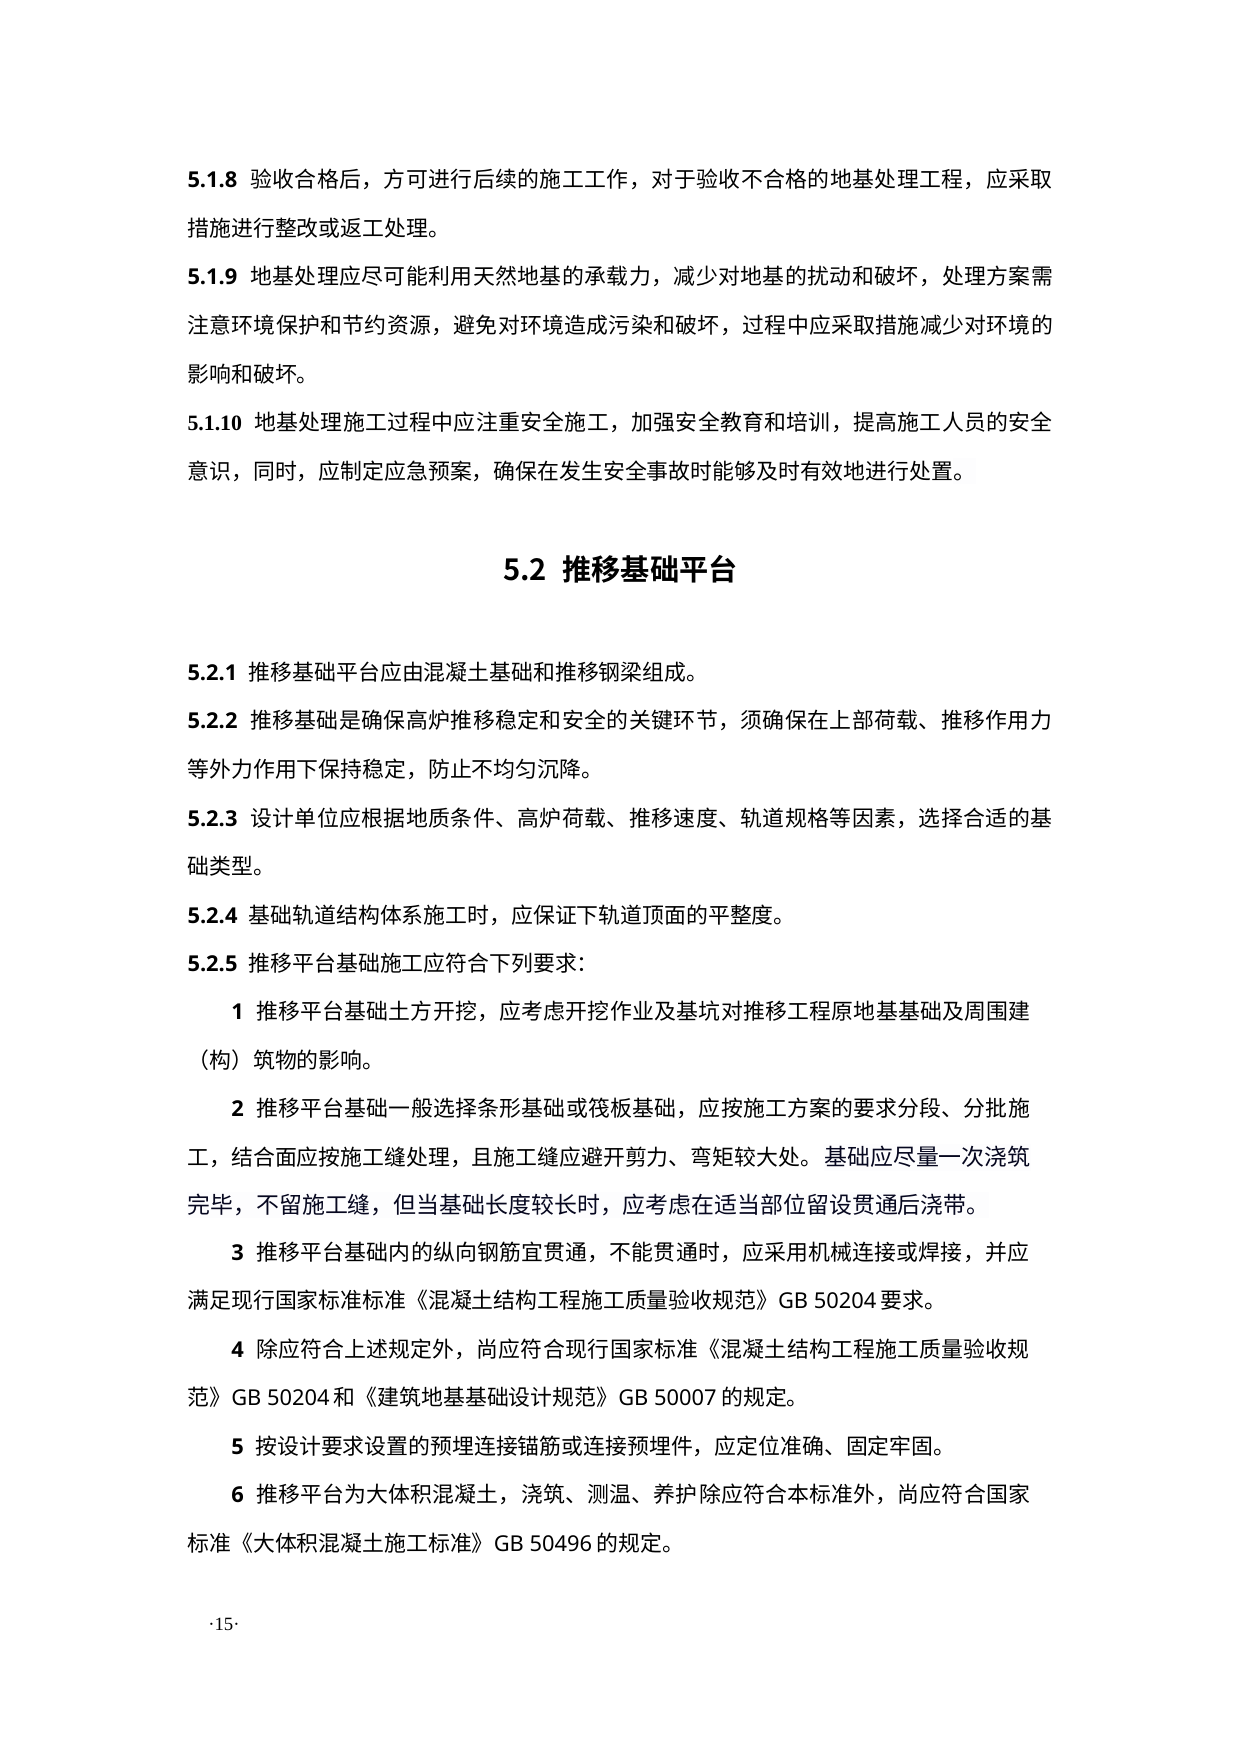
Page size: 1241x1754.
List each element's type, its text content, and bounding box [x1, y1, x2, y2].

text 3 推移平台基础内的纵向钢筋宜贯通，不能贯通时，应采用机械连接或焊接，并应满足现行国家标准标准《混凝土结构工程施工质量验收规范》GB 50204要求。 [187, 1234, 1031, 1315]
list 5.1.9 地基处理应尽可能利用天然地基的承载力，减少对地基的扰动和破坏，处理方案需注意环境保护和节约资源，避免对环境造成污染和破坏，过程中应采取措施减少对环境的影响和破坏。 [187, 259, 1053, 389]
text 5.2.3 设计单位应根据地质条件、高炉荷载、推移速度、轨道规格等因素，选择合适的基础类型。 [187, 800, 1053, 881]
text 1 推移平台基础土方开挖，应考虑开挖作业及基坑对推移工程原地基基础及周围建（构）筑物的影响。 [187, 994, 1031, 1075]
text 6 推移平台为大体积混凝土，浇筑、测温、养护除应符合本标准外，尚应符合国家标准《大体积混凝土施工标准》GB 50496的规定。 [187, 1477, 1031, 1558]
text 5.2.2 推移基础是确保高炉推移稳定和安全的关键环节，须确保在上部荷载、推移作用力等外力作用下保持稳定，防止不均匀沉降。 [187, 703, 1053, 784]
subtitle 5.2 推移基础平台 [187, 535, 1053, 600]
text 5.2.5 推移平台基础施工应符合下列要求： [187, 946, 1053, 978]
text 5.2.4 基础轨道结构体系施工时，应保证下轨道顶面的平整度。 [187, 897, 1053, 930]
list 5.1.8 验收合格后，方可进行后续的施工工作，对于验收不合格的地基处理工程，应采取措施进行整改或返工处理。 [187, 162, 1053, 243]
text 4 除应符合上述规定外，尚应符合现行国家标准《混凝土结构工程施工质量验收规范》GB 50204和《建筑地基基础设计规范》GB 50007的规定。 [187, 1331, 1031, 1412]
text 2 推移平台基础一般选择条形基础或筏板基础，应按施工方案的要求分段、分批施工，结合面应按施工缝处理，且施工缝应避开剪力、弯矩较大处。基础应尽量一次浇筑完毕，不留施工缝，但当基础长度较长时，应考虑在适当部位留设贯通后浇带。 [187, 1091, 1031, 1221]
list 5.1.10 地基处理施工过程中应注重安全施工，加强安全教育和培训，提高施工人员的安全意识，同时，应制定应急预案，确保在发生安全事故时能够及时有效地进行处置。 [187, 405, 1053, 486]
text 5.2.1 推移基础平台应由混凝土基础和推移钢梁组成。 [187, 655, 1053, 687]
text 5 按设计要求设置的预埋连接锚筋或连接预埋件，应定位准确、固定牢固。 [187, 1428, 1031, 1461]
